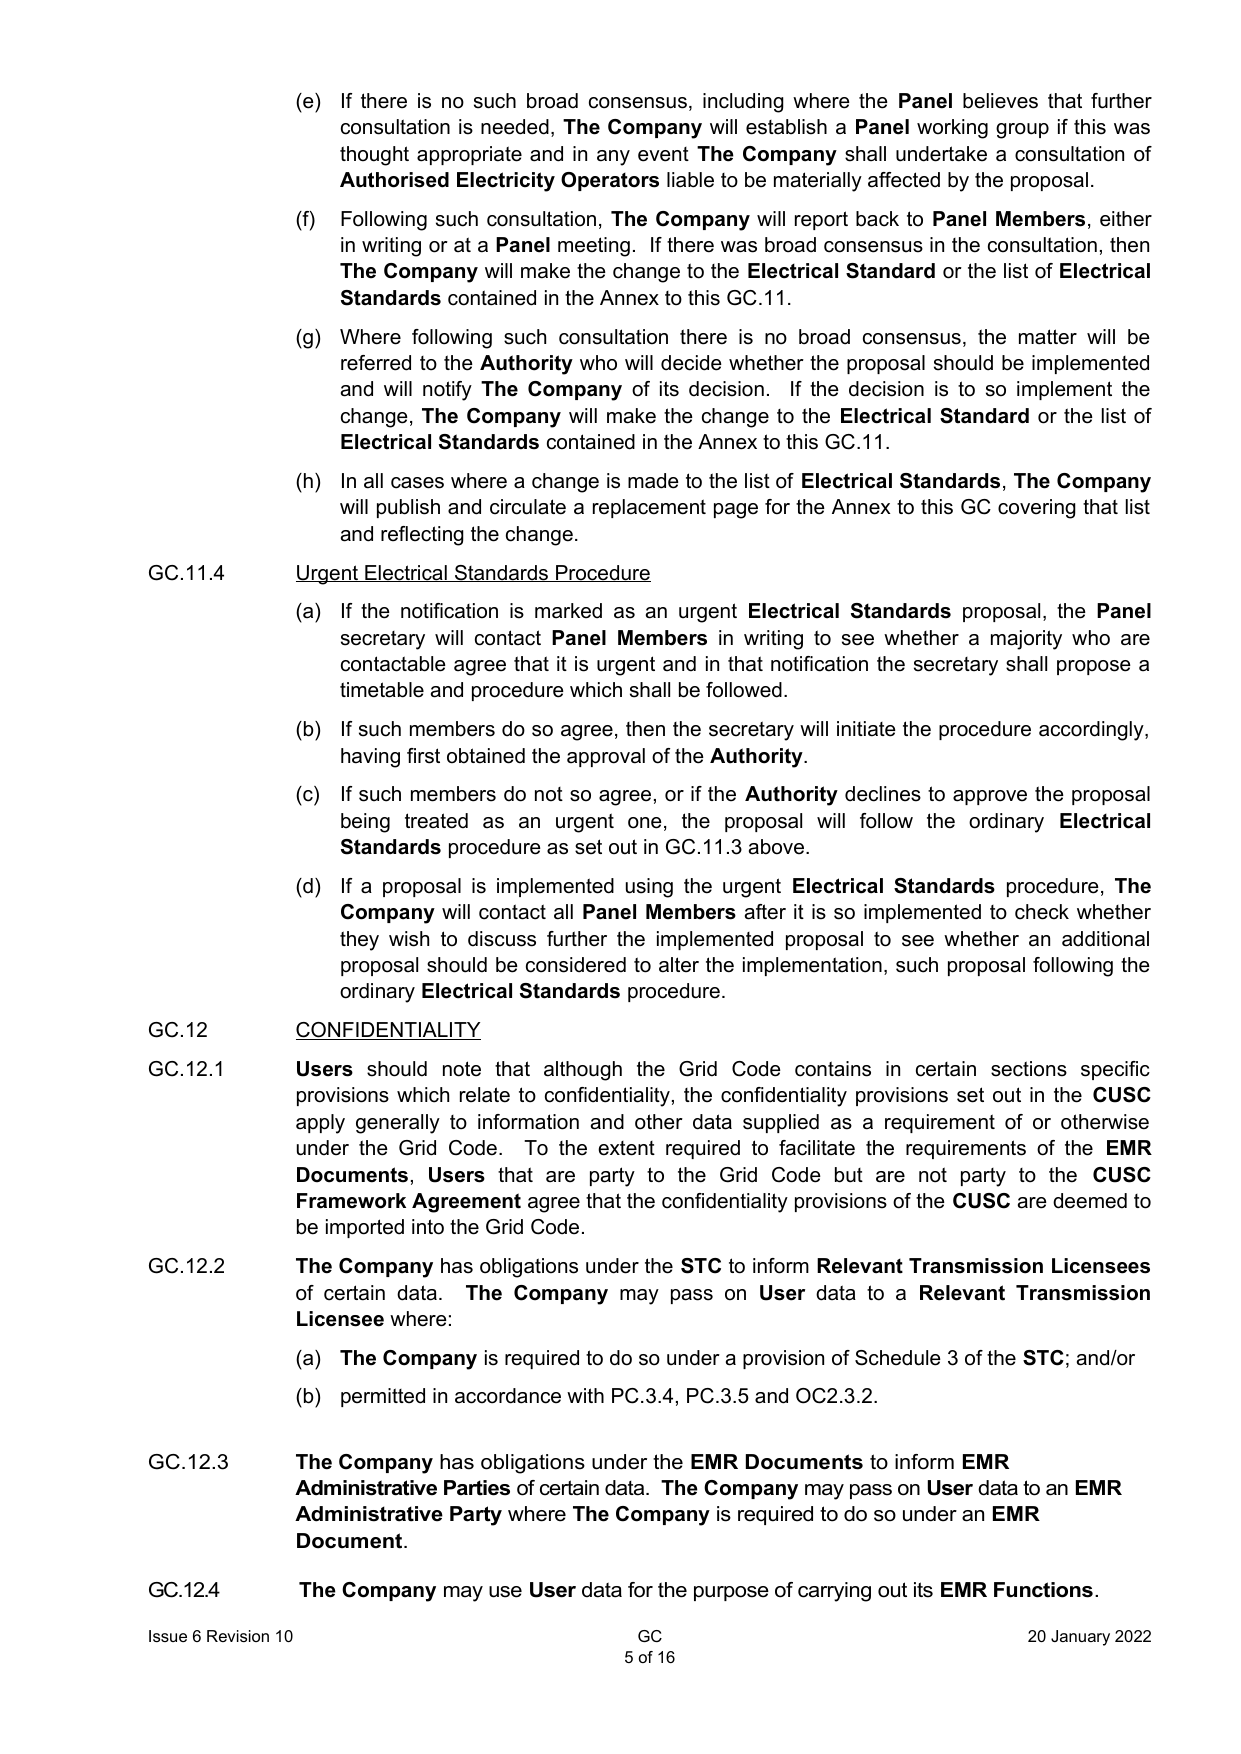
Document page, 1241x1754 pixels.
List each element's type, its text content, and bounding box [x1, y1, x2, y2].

text (f) Following such consultation, The Company will report back to Panel Members, either in writing or at a Panel meeting. If there was broad consensus in the consultation, then The Company will make the change to the Electrical Standard or the list of Electrical Standards contained in the Annex to this GC.11. [295, 207, 1152, 309]
text GC.12.3 The Company has obligations under the EMR Documents to inform EMR Administrative Parties of certain data. The Company may pass on User data to an EMR Administrative Party where The Company is required to do so under an EMR Document. [148, 1449, 1144, 1552]
text (a) If the notification is marked as an urgent Electrical Standards proposal, the Panel secretary will contact Panel Members in writing to see whether a majority who are contactable agree that it is urgent and in that notification the secretary shall propose a timetable and procedure which shall be followed. [295, 599, 1152, 702]
text (g) Where following such consultation there is no broad consensus, the matter will be referred to the Authority who will decide whether the proposal should be implemented and will notify The Company of its decision. If the decision is to so implement the change, The Company will make the change to the Electrical Standard or the list of Electrical Standards contained in the Annex to this GC.11. [295, 324, 1152, 454]
text (d) If a proposal is implemented using the urgent Electrical Standards procedure, The Company will contact all Panel Members after it is so implemented to check whether they wish to discuss further the implemented proposal to see whether an additional proposal should be considered to alter the implementation, such proposal following the ordinary Electrical Standards procedure. [295, 874, 1152, 1003]
text (h) In all cases where a change is made to the list of Electrical Standards, The Company will publish and circulate a replacement page for the Annex to this GC covering that list and reflecting the change. [295, 469, 1152, 545]
text GC.11.4 Urgent Electrical Standards Procedure [148, 560, 1152, 584]
text GC.12.4 The Company may use User data for the purpose of carrying out its EMR Functions. [148, 1577, 1152, 1601]
text GC.12.2 The Company has obligations under the STC to inform Relevant Transmission Licensees of certain data. The Company may pass on User data to a Relevant Transmission Licensee where: [148, 1254, 1152, 1331]
text GC.12 CONFIDENTIALITY [148, 1018, 1152, 1042]
text (a) The Company is required to do so under a provision of Schedule 3 of the STC; and/or [295, 1346, 1152, 1369]
text (c) If such members do not so agree, or if the Authority declines to approve the proposal being treated as an urgent one, the proposal will follow the ordinary Electrical Standards procedure as set out in GC.11.3 above. [295, 782, 1152, 859]
text (b) permitted in accordance with PC.3.4, PC.3.5 and OC2.3.2. [295, 1384, 1152, 1408]
text (b) If such members do so agree, then the secretary will initiate the procedure accordingly, having first obtained the approval of the Authority. [295, 717, 1152, 767]
text GC.12.1 Users should note that although the Grid Code contains in certain sections specific provisions which relate to confidentiality, the confidentiality provisions set out in the CUSC apply generally to information and other data supplied as a requirement of or otherwise under the Grid Code. To the extent required to facilitate the requirements of the EMR Documents, Users that are party to the Grid Code but are not party to the CUSC Framework Agreement agree that the confidentiality provisions of the CUSC are deemed to be imported into the Grid Code. [148, 1057, 1152, 1239]
text (e) If there is no such broad consensus, including where the Panel believes that further consultation is needed, The Company will establish a Panel working group if this was thought appropriate and in any event The Company shall undertake a consultation of Authorised Electricity Operators liable to be materially affected by the proposal. [295, 89, 1152, 192]
